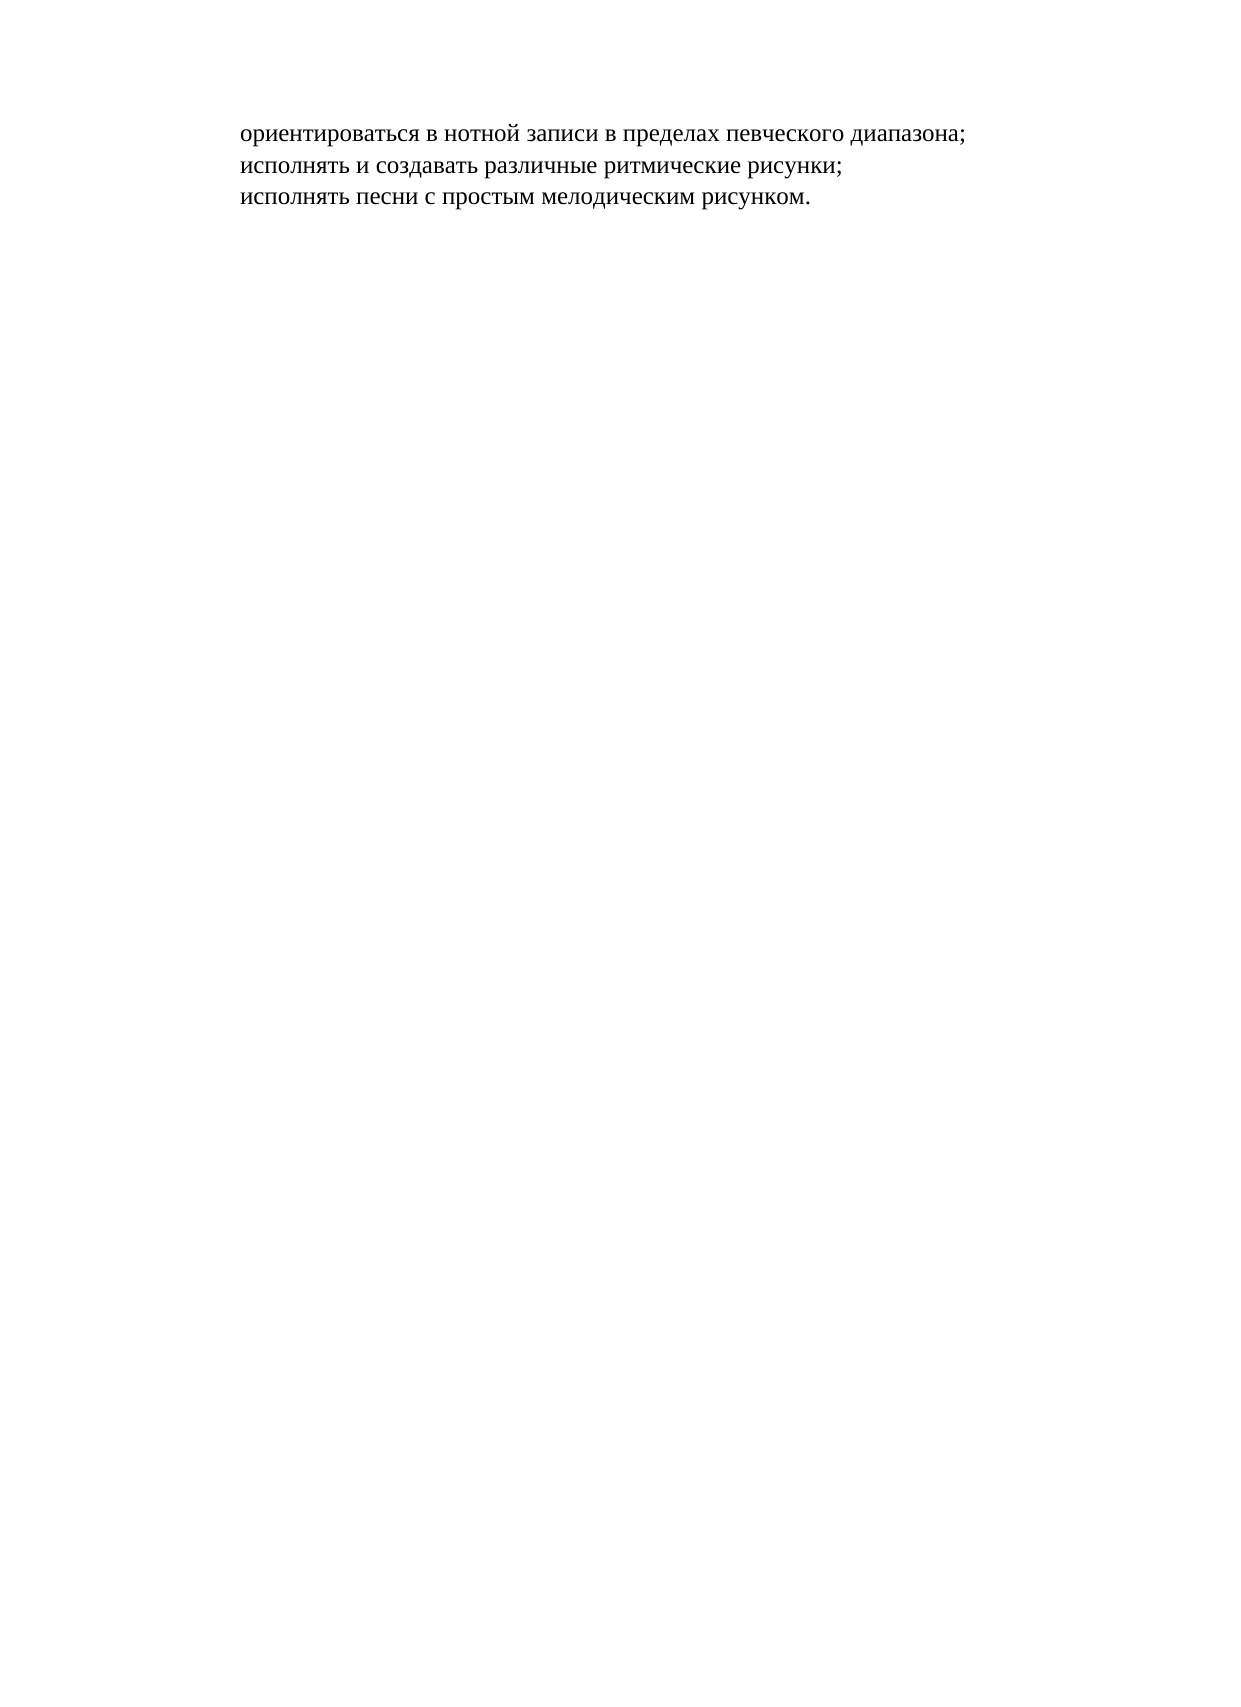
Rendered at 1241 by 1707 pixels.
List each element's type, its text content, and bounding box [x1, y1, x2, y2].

text исполнять песни с простым мелодическим рисунком. [177, 181, 1152, 210]
text исполнять и создавать различные ритмические рисунки; [177, 150, 1152, 178]
text ориентироваться в нотной записи в пределах певческого диапазона; [177, 118, 1152, 147]
